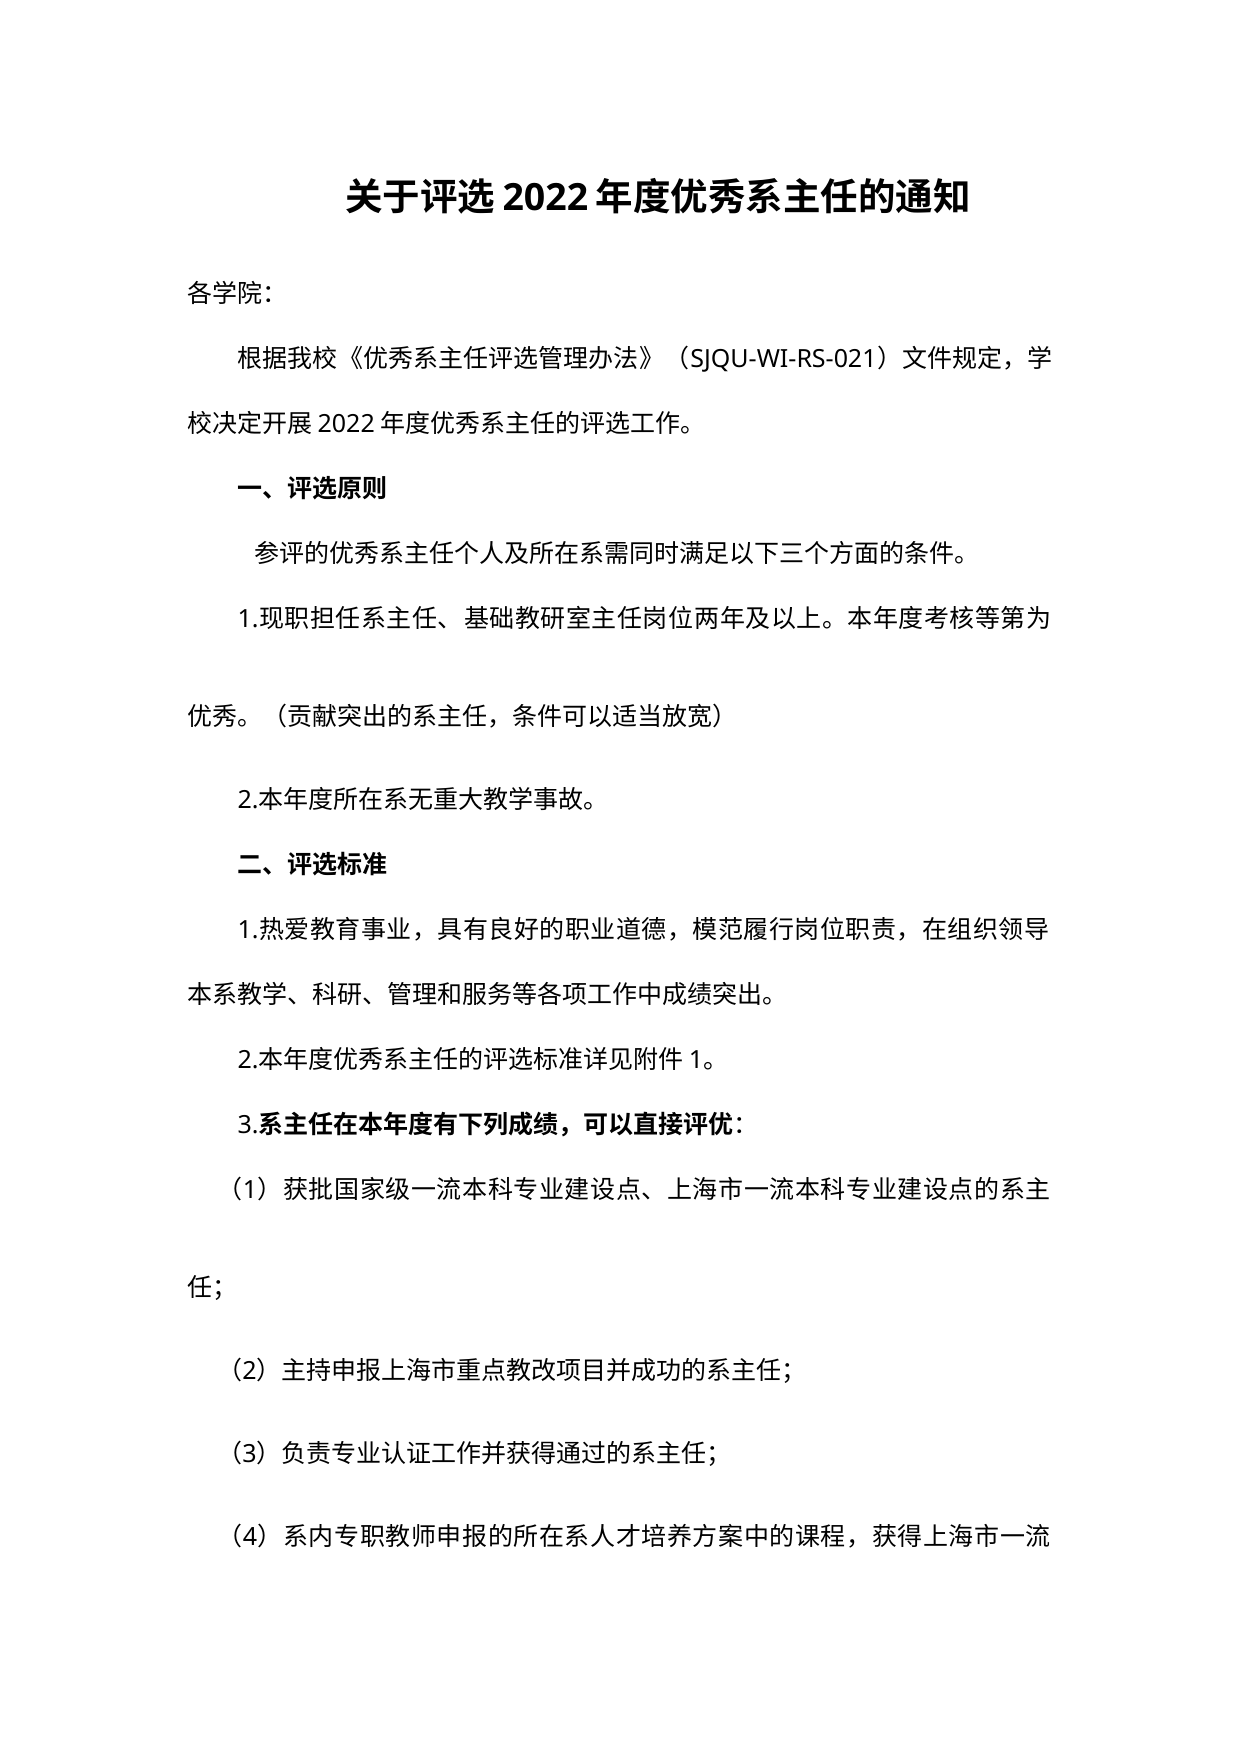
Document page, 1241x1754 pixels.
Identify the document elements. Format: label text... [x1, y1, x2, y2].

text 参评的优秀系主任个人及所在系需同时满足以下三个方面的条件。 [187, 519, 1053, 584]
text 1.现职担任系主任、基础教研室主任岗位两年及以上。本年度考核等第为优秀。（贡献突出的系主任，条件可以适当放宽） [187, 584, 1053, 747]
text 二、评选标准 [187, 830, 1053, 895]
list 评选原则 [187, 454, 1053, 519]
text （2）主持申报上海市重点教改项目并成功的系主任； [187, 1336, 1053, 1401]
text 各学院： [187, 259, 1053, 324]
text 2.本年度优秀系主任的评选标准详见附件1。 [187, 1025, 1053, 1090]
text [187, 1502, 1053, 1567]
text 关于评选2022年度优秀系主任的通知 [187, 162, 1052, 227]
text 根据我校《优秀系主任评选管理办法》（SJQU-WI-RS-021）文件规定，学校决定开展2022年度优秀系主任的评选工作。 [187, 324, 1053, 454]
text 2.本年度所在系无重大教学事故。 [187, 765, 1053, 830]
text （1）获批国家级一流本科专业建设点、上海市一流本科专业建设点的系主任； [187, 1155, 1053, 1318]
text 1.热爱教育事业，具有良好的职业道德，模范履行岗位职责，在组织领导本系教学、科研、管理和服务等各项工作中成绩突出。 [187, 895, 1053, 1025]
text 3.系主任在本年度有下列成绩，可以直接评优： [187, 1090, 1053, 1155]
text （3）负责专业认证工作并获得通过的系主任； [187, 1419, 1053, 1484]
